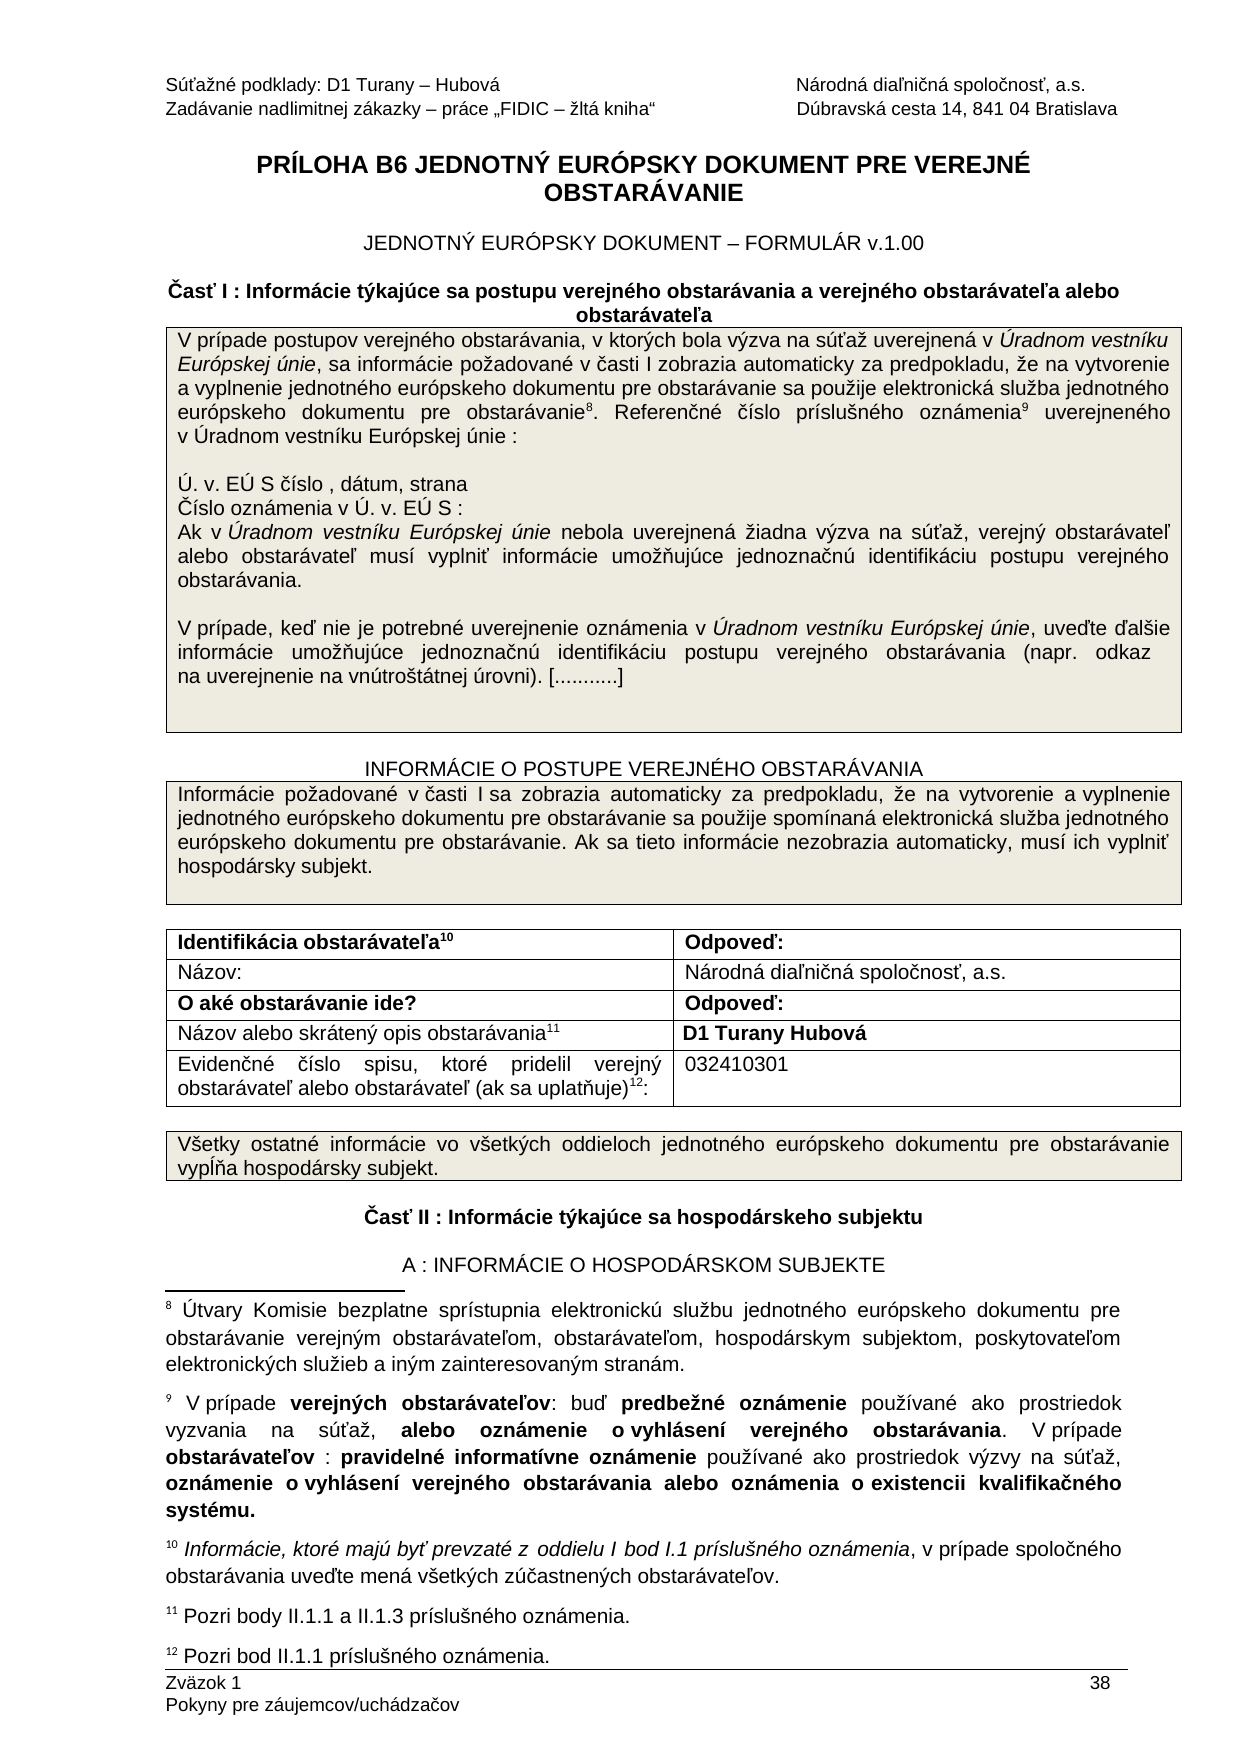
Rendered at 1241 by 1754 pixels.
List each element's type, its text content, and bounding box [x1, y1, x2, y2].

table_header Identifikácia obstarávateľa [167, 930, 673, 959]
table_cell Evidenčné číslo spisu, ktoré pridelil verejný obstarávateľ alebo obstarávateľ (ak sa uplatňuje): [167, 1051, 673, 1106]
table_cell Národná diaľničná spoločnosť, a.s. [674, 960, 1180, 989]
table_cell Názov: [167, 960, 673, 989]
table_header Všetky ostatné informácie vo všetkých oddieloch jednotného európskeho dokumentu pre obstarávanie vypĺňa hospodársky subjekt. [167, 1132, 1181, 1180]
table_header V prípade postupov verejného obstarávania, v ktorých bola výzva na súťaž uverejnená v Úradnom vestníku Európskej únie, sa informácie požadované v časti I zobrazia automaticky za predpokladu, že na vytvorenie a vyplnenie jednotného európskeho dokumentu pre obstarávanie sa použije elektronická služba jednotného európskeho dokumentu pre obstarávanie. Referenčné číslo príslušného oznámenia uverejneného v Úradnom vestníku Európskej únie : Ú. v. EÚ S číslo , dátum, strana Číslo oznámenia v Ú. v. EÚ S : Ak v Úradnom vestníku Európskej únie nebola uverejnená žiadna výzva na súťaž, verejný obstarávateľ alebo obstarávateľ musí vyplniť informácie umožňujúce jednoznačnú identifikáciu postupu verejného obstarávania. V prípade, keď nie je potrebné uverejnenie oznámenia v Úradnom vestníku Európskej únie, uveďte ďalšie informácie umožňujúce jednoznačnú identifikáciu postupu verejného obstarávania (napr. odkaz na uverejnenie na vnútroštátnej úrovni). [...........] [167, 328, 1181, 732]
text JEDNOTNÝ EURÓPSKY DOKUMENT – FORMULÁR v.1.00 [165, 231, 1122, 255]
text Príloha B6 Jednotný európsky dokument pre verejné obstarávanie [165, 150, 1122, 207]
table_cell Názov alebo skrátený opis obstarávania [167, 1021, 673, 1050]
table_cell Odpoveď: [674, 991, 1180, 1020]
text INFORMÁCIE O POSTUPE VEREJNÉHO OBSTARÁVANIA [165, 757, 1122, 781]
text A : INFORMÁCIE O HOSPODÁRSKOM SUBJEKTE [165, 1253, 1122, 1277]
table_header Odpoveď: [674, 930, 1180, 959]
text Časť I : Informácie týkajúce sa postupu verejného obstarávania a verejného obstarávateľa alebo obstarávateľa [165, 279, 1122, 327]
table_cell O aké obstarávanie ide? [167, 991, 673, 1020]
text Časť II : Informácie týkajúce sa hospodárskeho subjektu [165, 1205, 1122, 1229]
table_cell D1 Turany Hubová [674, 1021, 1180, 1050]
table_header Informácie požadované v časti I sa zobrazia automaticky za predpokladu, že na vytvorenie a vyplnenie jednotného európskeho dokumentu pre obstarávanie sa použije spomínaná elektronická služba jednotného európskeho dokumentu pre obstarávanie. Ak sa tieto informácie nezobrazia automaticky, musí ich vyplniť hospodársky subjekt. [167, 782, 1181, 904]
table_cell 032410301 [674, 1051, 1180, 1106]
